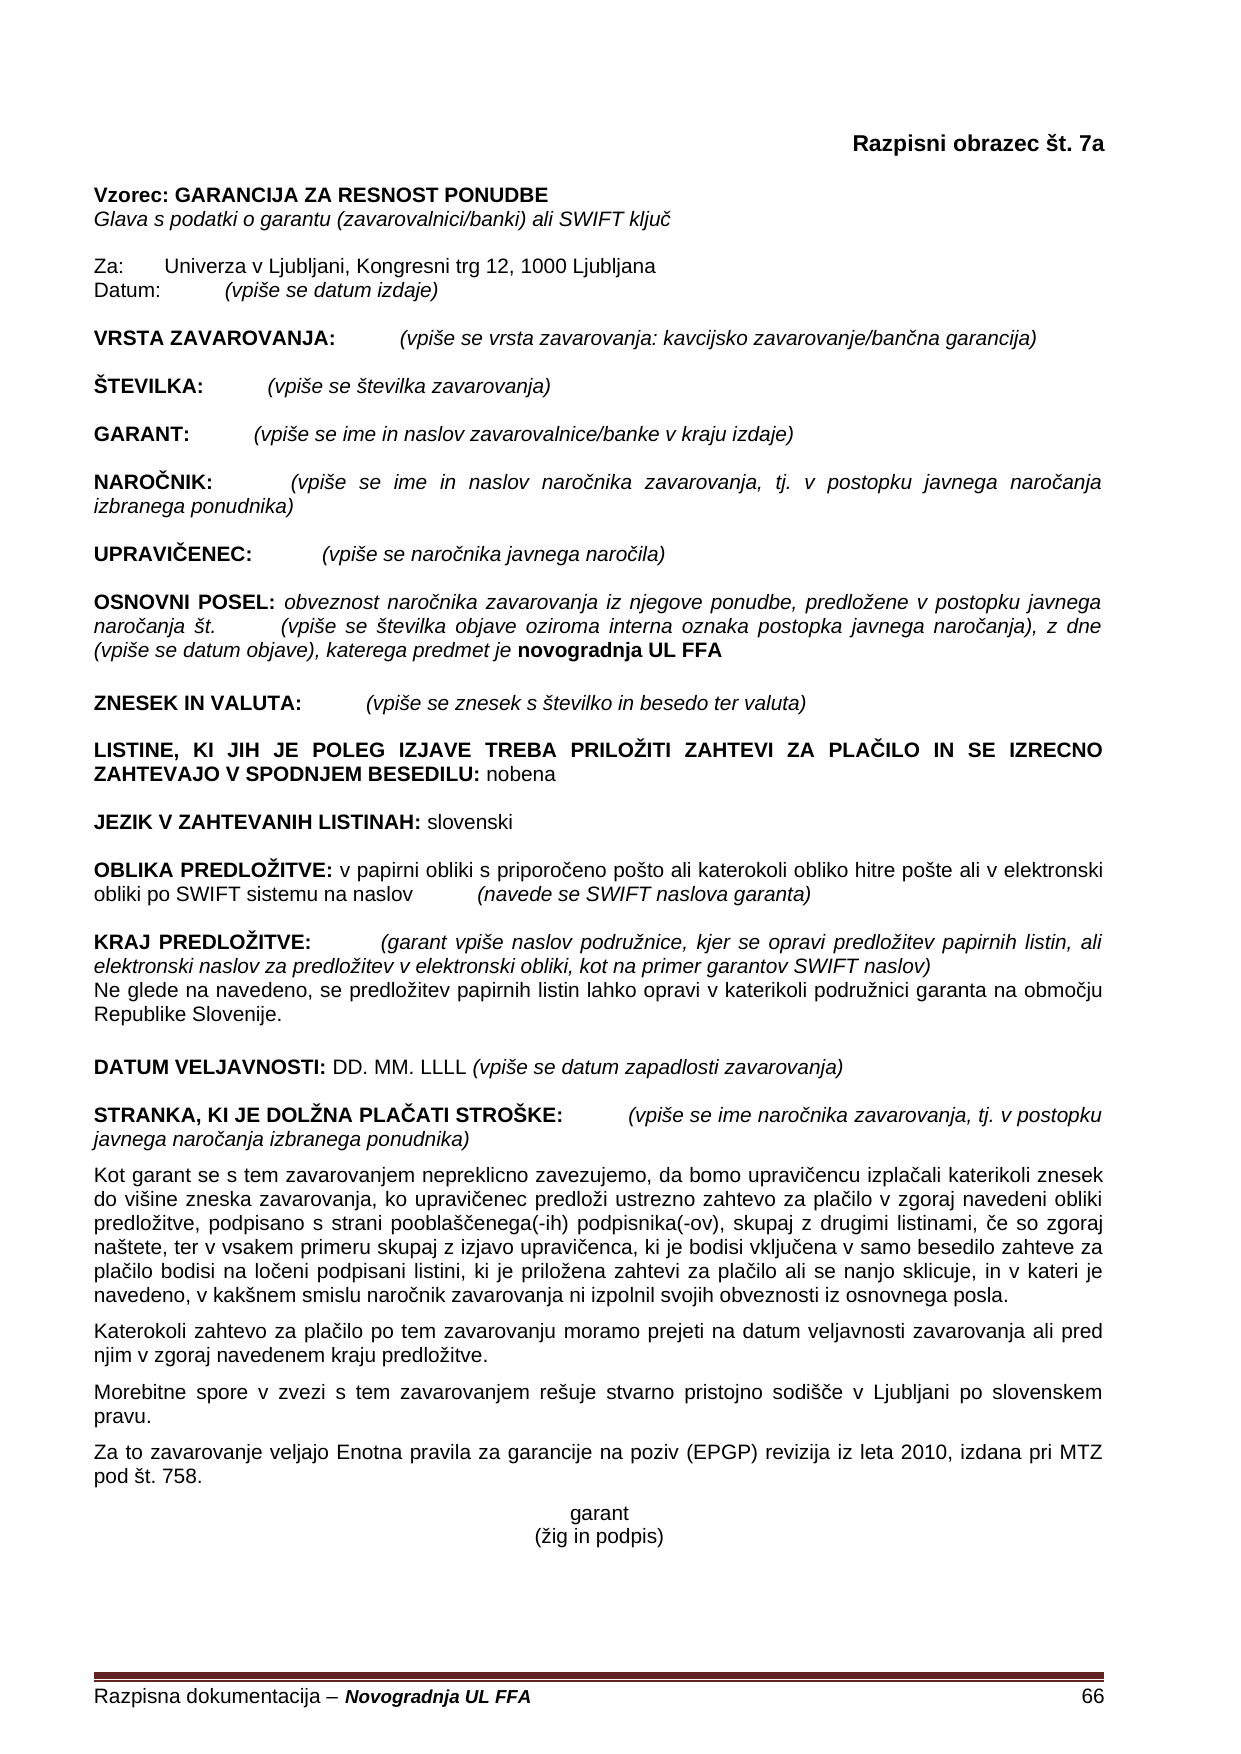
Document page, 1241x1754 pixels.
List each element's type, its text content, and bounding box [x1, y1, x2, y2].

text Za to zavarovanje veljajo Enotna pravila za garancije na poziv (EPGP) revizija iz leta 2010, izdana pri MTZ pod št. 758. [94, 1440, 1104, 1488]
text OSNOVNI POSEL: obveznost naročnika zavarovanja iz njegove ponudbe, predložene v postopku javnega naročanja št. (vpiše se številka objave oziroma interna oznaka postopka javnega naročanja), z dne (vpiše se datum objave), katerega predmet je novogradnja UL FFA [94, 590, 1104, 662]
text Morebitne spore v zvezi s tem zavarovanjem rešuje stvarno pristojno sodišče v Ljubljani po slovenskem pravu. [94, 1379, 1104, 1427]
text VRSTA ZAVAROVANJA: (vpiše se vrsta zavarovanja: kavcijsko zavarovanje/bančna garancija) [94, 326, 1104, 350]
text DATUM VELJAVNOSTI: DD. MM. LLLL (vpiše se datum zapadlosti zavarovanja) [94, 1054, 1104, 1078]
text OBLIKA PREDLOŽITVE: v papirni obliki s priporočeno pošto ali katerokoli obliko hitre pošte ali v elektronski obliki po SWIFT sistemu na naslov (navede se SWIFT naslova garanta) [94, 858, 1104, 906]
text Katerokoli zahtevo za plačilo po tem zavarovanju moramo prejeti na datum veljavnosti zavarovanja ali pred njim v zgoraj navedenem kraju predložitve. [94, 1319, 1104, 1367]
text STRANKA, KI JE DOLŽNA PLAČATI STROŠKE: (vpiše se ime naročnika zavarovanja, tj. v postopku javnega naročanja izbranega ponudnika) [94, 1102, 1104, 1150]
text Za: Univerza v Ljubljani, Kongresni trg 12, 1000 Ljubljana [94, 254, 1104, 278]
text JEZIK V ZAHTEVANIH LISTINAH: slovenski [94, 810, 1104, 834]
text Kot garant se s tem zavarovanjem nepreklicno zavezujemo, da bomo upravičencu izplačali katerikoli znesek do višine zneska zavarovanja, ko upravičenec predloži ustrezno zahtevo za plačilo v zgoraj navedeni obliki predložitve, podpisano s strani pooblaščenega(-ih) podpisnika(-ov), skupaj z drugimi listinami, če so zgoraj naštete, ter v vsakem primeru skupaj z izjavo upravičenca, ki je bodisi vključena v samo besedilo zahteve za plačilo bodisi na ločeni podpisani listini, ki je priložena zahtevi za plačilo ali se nanjo sklicuje, in v kateri je navedeno, v kakšnem smislu naročnik zavarovanja ni izpolnil svojih obveznosti iz osnovnega posla. [94, 1163, 1104, 1307]
text Ne glede na navedeno, se predložitev papirnih listin lahko opravi v katerikoli podružnici garanta na območju Republike Slovenije. [94, 978, 1104, 1026]
text (žig in podpis) [94, 1524, 1104, 1548]
text Vzorec: GARANCIJA ZA RESNOST PONUDBE [94, 182, 1104, 206]
text Glava s podatki o garantu (zavarovalnici/banki) ali SWIFT ključ [94, 206, 1104, 230]
text UPRAVIČENEC: (vpiše se naročnika javnega naročila) [94, 542, 1104, 566]
text Datum: (vpiše se datum izdaje) [94, 278, 1104, 302]
text NAROČNIK: (vpiše se ime in naslov naročnika zavarovanja, tj. v postopku javnega naročanja izbranega ponudnika) [94, 470, 1104, 518]
text LISTINE, KI JIH JE POLEG IZJAVE TREBA PRILOŽITI ZAHTEVI ZA PLAČILO IN SE IZRECNO ZAHTEVAJO V SPODNJEM BESEDILU: nobena [94, 738, 1104, 786]
text KRAJ PREDLOŽITVE: (garant vpiše naslov podružnice, kjer se opravi predložitev papirnih listin, ali elektronski naslov za predložitev v elektronski obliki, kot na primer garantov SWIFT naslov) [94, 930, 1104, 978]
text Razpisni obrazec št. 7a [94, 130, 1104, 156]
text ZNESEK IN VALUTA: (vpiše se znesek s številko in besedo ter valuta) [94, 690, 1104, 714]
text garant [94, 1500, 1104, 1524]
text ŠTEVILKA: (vpiše se številka zavarovanja) [94, 374, 1104, 398]
text GARANT: (vpiše se ime in naslov zavarovalnice/banke v kraju izdaje) [94, 422, 1104, 446]
